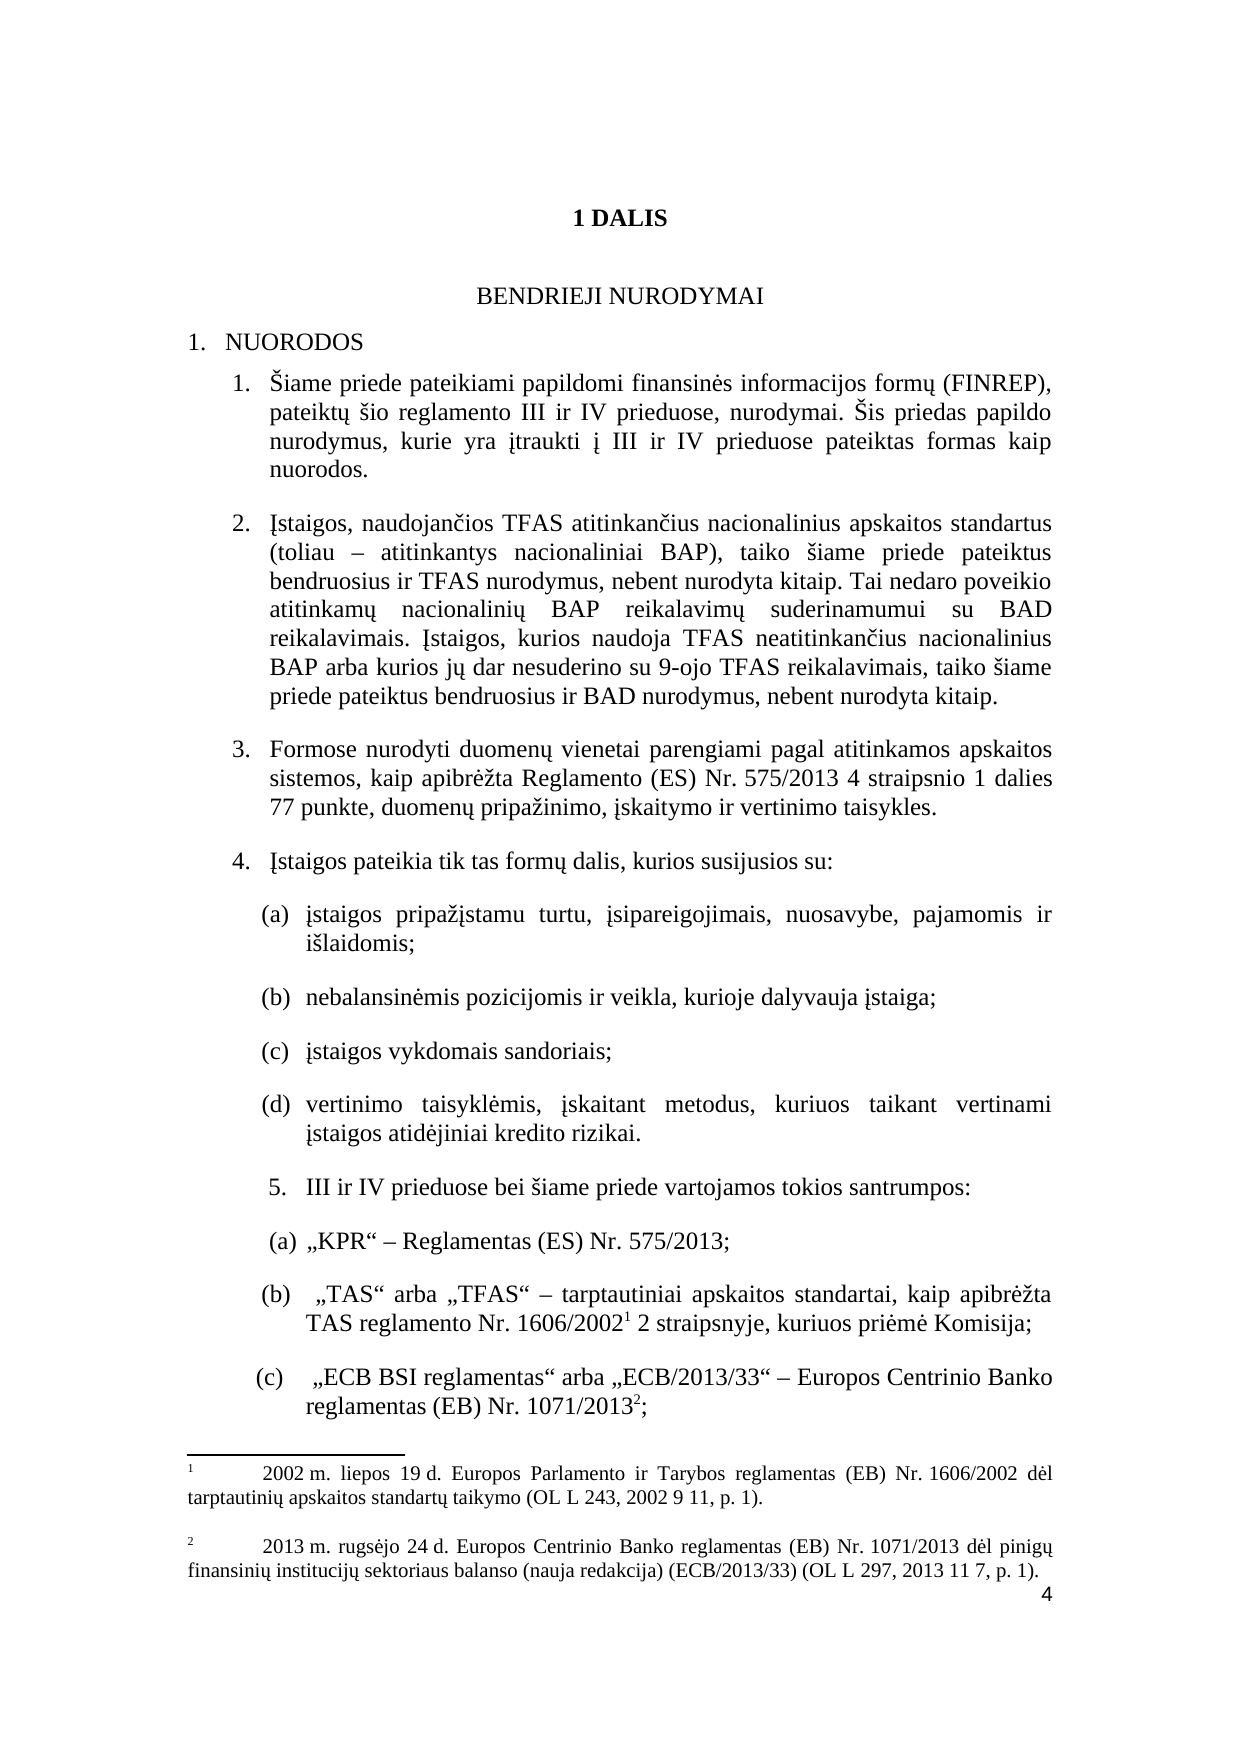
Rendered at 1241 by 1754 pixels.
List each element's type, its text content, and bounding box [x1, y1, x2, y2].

list „KPR“ – Reglamentas (ES) Nr. 575/2013; [269, 1226, 1053, 1254]
text Formose nurodyti duomenų vienetai parengiami pagal atitinkamos apskaitos sistemos, kaip apibrėžta Reglamento (ES) Nr. 575/2013 4 straipsnio 1 dalies 77 punkte, duomenų pripažinimo, įskaitymo ir vertinimo taisykles. [232, 734, 1053, 821]
text Įstaigos pateikia tik tas formų dalis, kurios susijusios su: [232, 846, 1053, 874]
text 1 DALIS [187, 203, 1053, 231]
text III ir IV prieduose bei šiame priede vartojamos tokios santrumpos: [268, 1172, 1053, 1201]
text Šiame priede pateikiami papildomi finansinės informacijos formų (FINREP), pateiktų šio reglamento III ir IV prieduose, nurodymai. Šis priedas papildo nurodymus, kurie yra įtraukti į III ir IV prieduose pateiktas formas kaip nuorodos. [232, 368, 1053, 483]
subtitle Nuorodos [187, 327, 1053, 356]
list įstaigos vykdomais sandoriais; [261, 1036, 1053, 1064]
text Įstaigos, naudojančios TFAS atitinkančius nacionalinius apskaitos standartus (toliau – atitinkantys nacionaliniai BAP), taiko šiame priede pateiktus bendruosius ir TFAS nurodymus, nebent nurodyta kitaip. Tai nedaro poveikio atitinkamų nacionalinių BAP reikalavimų suderinamumui su BAD reikalavimais. Įstaigos, kurios naudoja TFAS neatitinkančius nacionalinius BAP arba kurios jų dar nesuderino su 9-ojo TFAS reikalavimais, taiko šiame priede pateiktus bendruosius ir BAD nurodymus, nebent nurodyta kitaip. [232, 508, 1053, 709]
list vertinimo taisyklėmis, įskaitant metodus, kuriuos taikant vertinami įstaigos atidėjiniai kredito rizikai. [261, 1089, 1053, 1147]
list „TAS“ arba „TFAS“ – tarptautiniai apskaitos standartai, kaip apibrėžta TAS reglamento Nr. 1606/2002 2 straipsnyje, kuriuos priėmė Komisija; [261, 1279, 1053, 1337]
subtitle Bendrieji nurodymai [187, 281, 1053, 310]
list „ECB BSI reglamentas“ arba „ECB/2013/33“ – Europos Centrinio Banko reglamentas (EB) Nr. 1071/2013; [256, 1362, 1053, 1419]
list nebalansinėmis pozicijomis ir veikla, kurioje dalyvauja įstaiga; [261, 982, 1053, 1011]
list įstaigos pripažįstamu turtu, įsipareigojimais, nuosavybe, pajamomis ir išlaidomis; [261, 899, 1053, 957]
